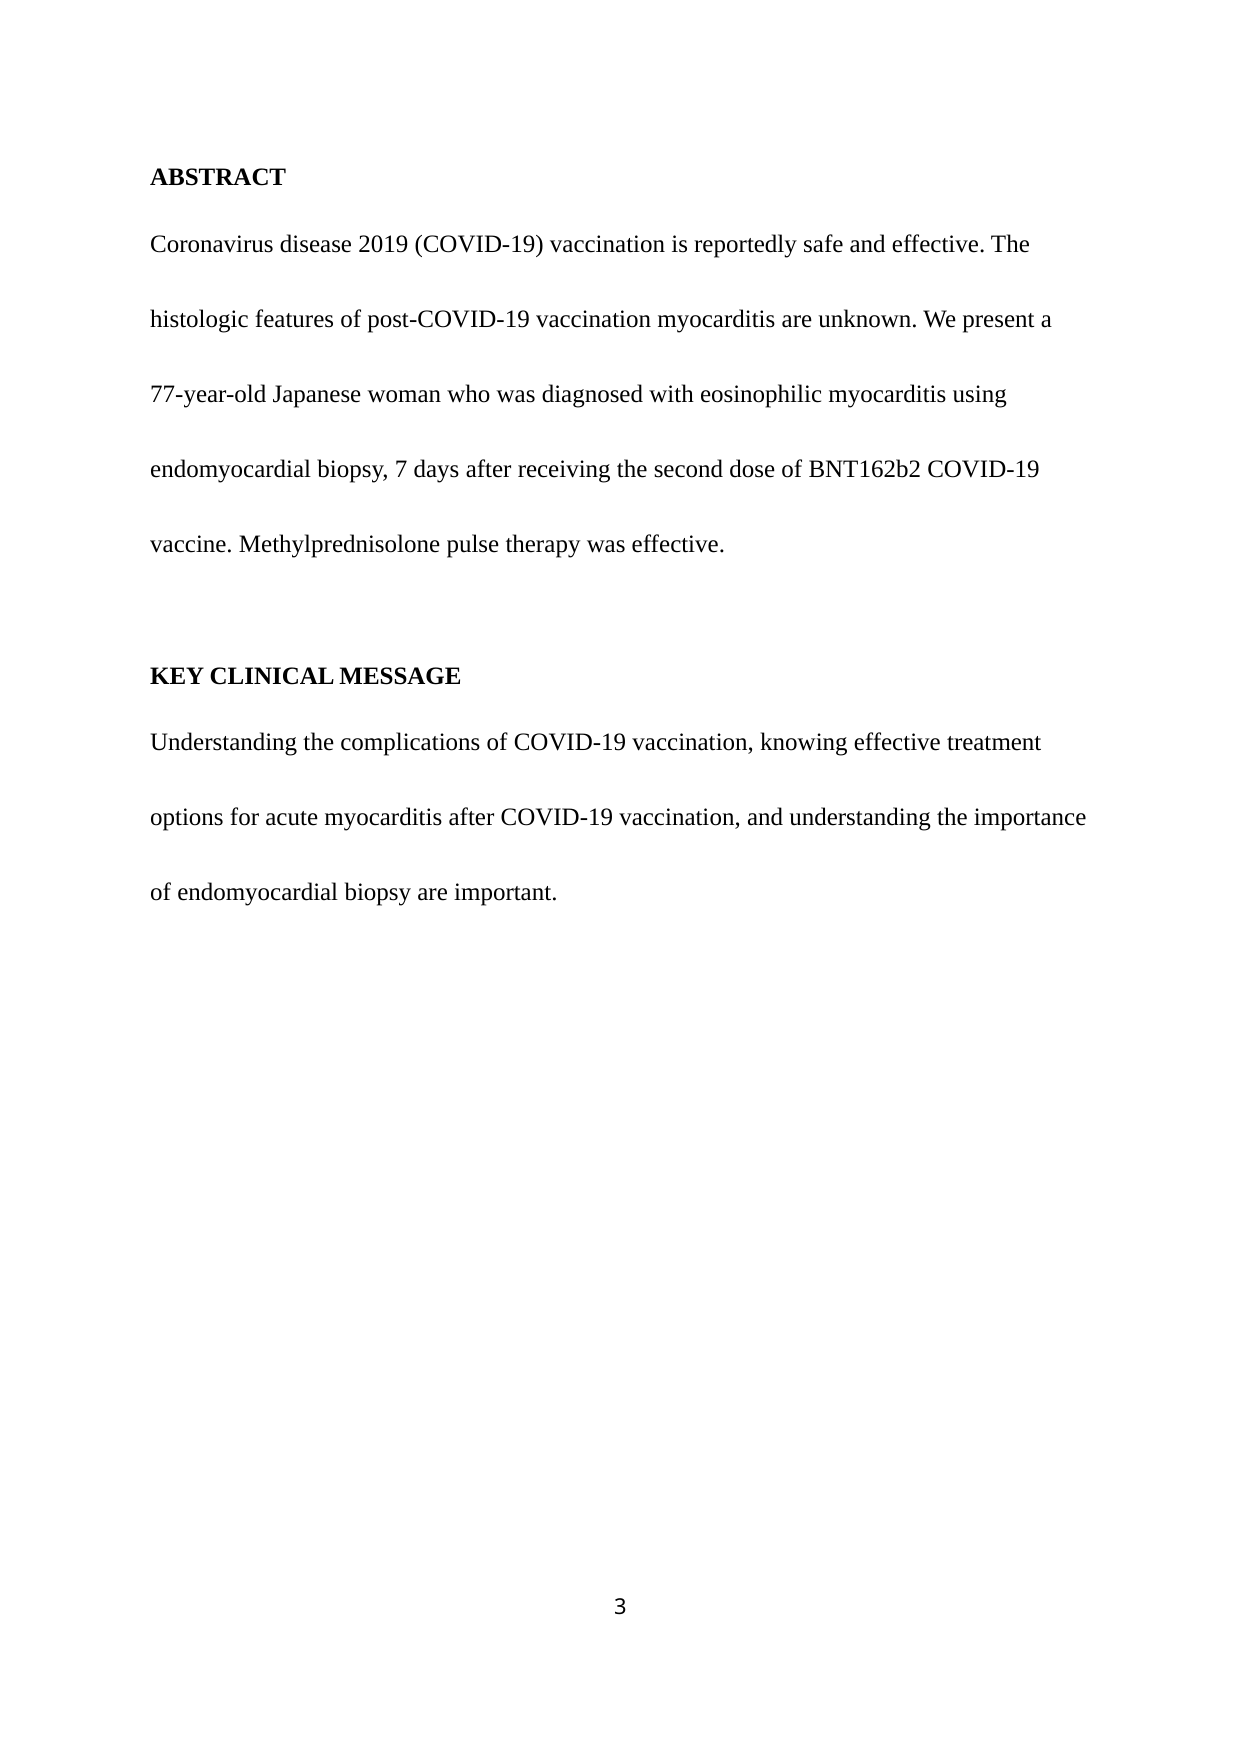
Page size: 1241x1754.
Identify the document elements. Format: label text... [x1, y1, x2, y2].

text KEY CLINICAL MESSAGE [150, 657, 1090, 694]
text Understanding the complications of COVID-19 vaccination, knowing effective treatment options for acute myocarditis after COVID-19 vaccination, and understanding the importance of endomyocardial biopsy are important. [150, 723, 1090, 911]
text ABSTRACT [150, 158, 1090, 196]
text Coronavirus disease 2019 (COVID-19) vaccination is reportedly safe and effective. The histologic features of post-COVID-19 vaccination myocarditis are unknown. We present a 77-year-old Japanese woman who was diagnosed with eosinophilic myocarditis using endomyocardial biopsy, 7 days after receiving the second dose of BNT162b2 COVID-19 vaccine. Methylprednisolone pulse therapy was effective. [150, 224, 1090, 562]
